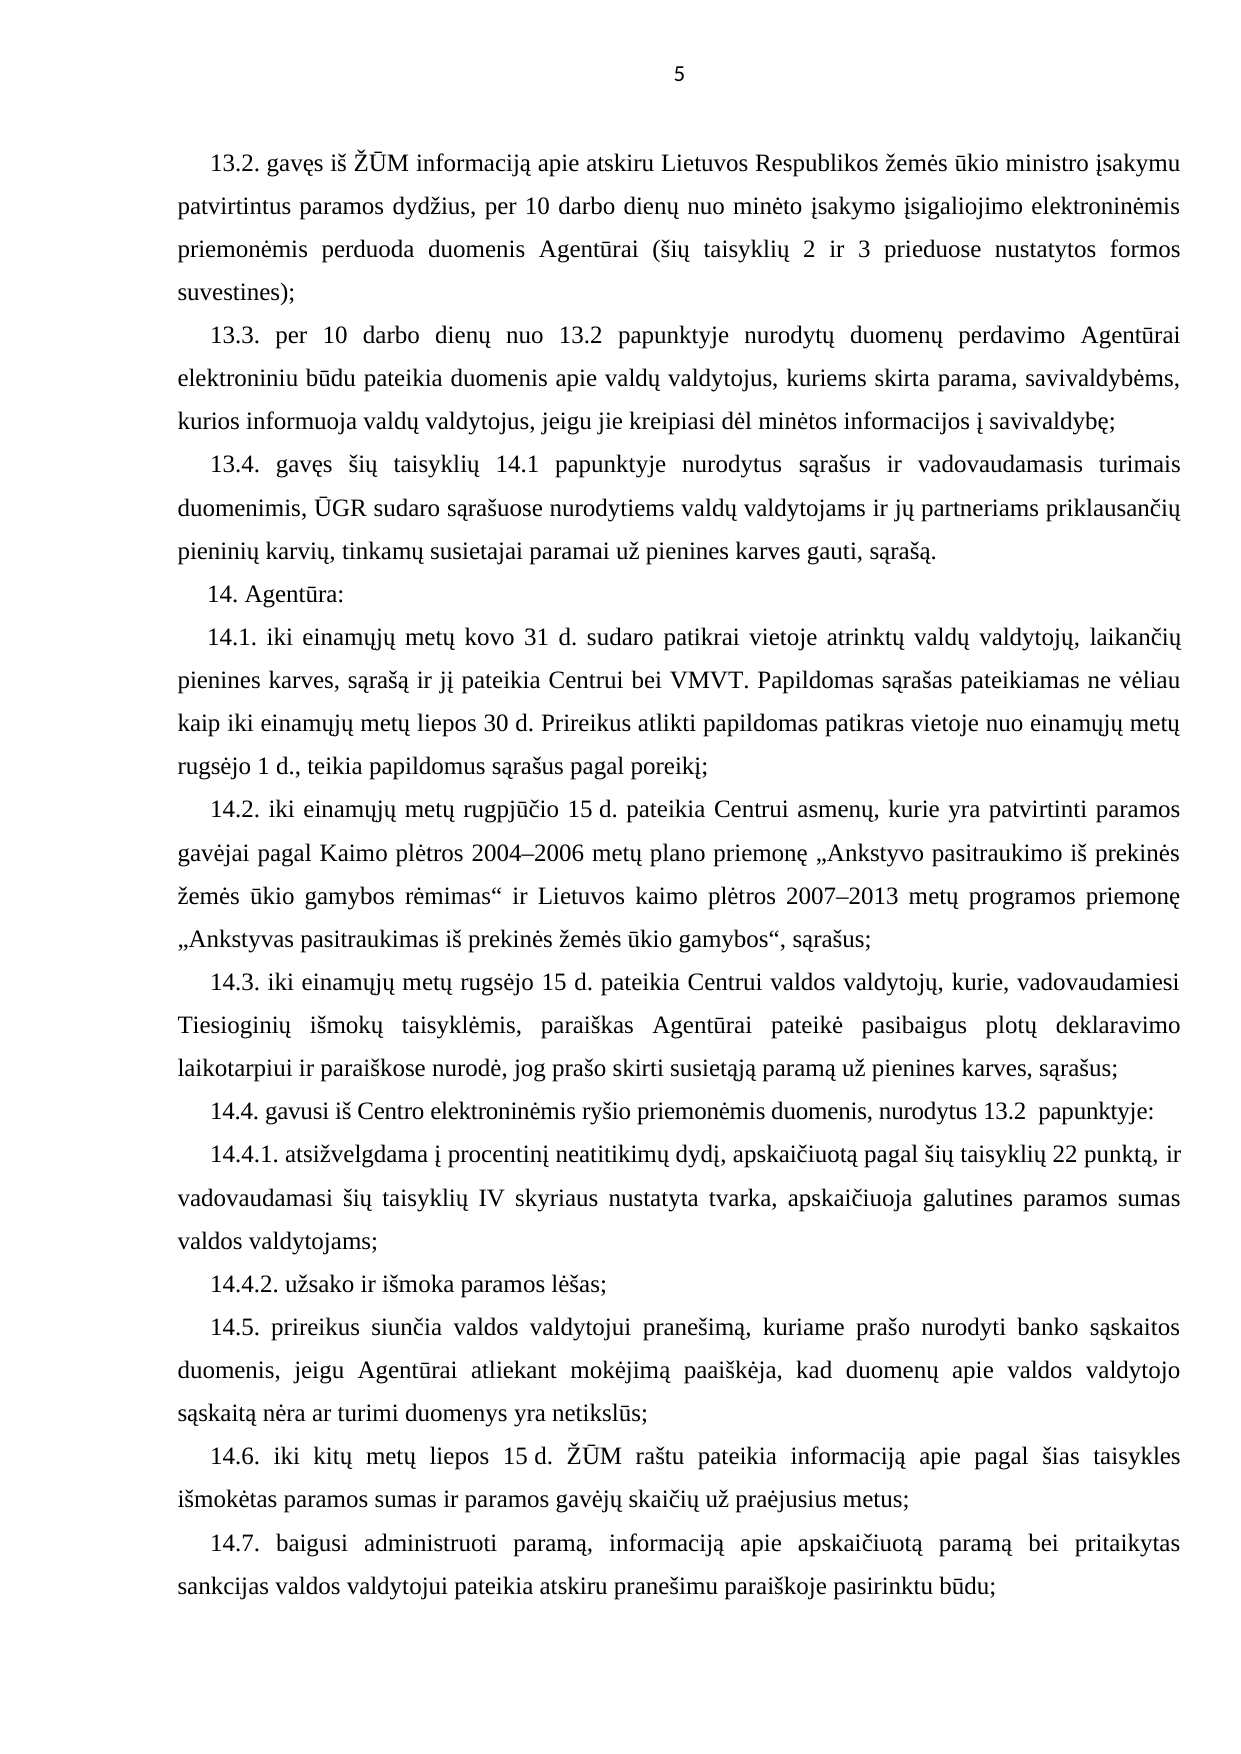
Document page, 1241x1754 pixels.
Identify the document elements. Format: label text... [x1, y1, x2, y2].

text 14.6. iki kitų metų liepos 15 d. ŽŪM raštu pateikia informaciją apie pagal šias taisykles išmokėtas paramos sumas ir paramos gavėjų skaičių už praėjusius metus; [177, 1441, 1181, 1513]
text 14.4.2. užsako ir išmoka paramos lėšas; [177, 1269, 1181, 1298]
text 14.4. gavusi iš Centro elektroninėmis ryšio priemonėmis duomenis, nurodytus 13.2 papunktyje: [177, 1096, 1181, 1125]
text 14.3. iki einamųjų metų rugsėjo 15 d. pateikia Centrui valdos valdytojų, kurie, vadovaudamiesi Tiesioginių išmokų taisyklėmis, paraiškas Agentūrai pateikė pasibaigus plotų deklaravimo laikotarpiui ir paraiškose nurodė, jog prašo skirti susietąją paramą už pienines karves, sąrašus; [177, 967, 1181, 1082]
text 13.2. gavęs iš ŽŪM informaciją apie atskiru Lietuvos Respublikos žemės ūkio ministro įsakymu patvirtintus paramos dydžius, per 10 darbo dienų nuo minėto įsakymo įsigaliojimo elektroninėmis priemonėmis perduoda duomenis Agentūrai (šių taisyklių 2 ir 3 prieduose nustatytos formos suvestines); [177, 148, 1181, 306]
text 14.2. iki einamųjų metų rugpjūčio 15 d. pateikia Centrui asmenų, kurie yra patvirtinti paramos gavėjai pagal Kaimo plėtros 2004–2006 metų plano priemonę „Ankstyvo pasitraukimo iš prekinės žemės ūkio gamybos rėmimas“ ir Lietuvos kaimo plėtros 2007–2013 metų programos priemonę „Ankstyvas pasitraukimas iš prekinės žemės ūkio gamybos“, sąrašus; [177, 794, 1181, 953]
text 13.3. per 10 darbo dienų nuo 13.2 papunktyje nurodytų duomenų perdavimo Agentūrai elektroniniu būdu pateikia duomenis apie valdų valdytojus, kuriems skirta parama, savivaldybėms, kurios informuoja valdų valdytojus, jeigu jie kreipiasi dėl minėtos informacijos į savivaldybę; [177, 320, 1181, 435]
text 14.7. baigusi administruoti paramą, informaciją apie apskaičiuotą paramą bei pritaikytas sankcijas valdos valdytojui pateikia atskiru pranešimu paraiškoje pasirinktu būdu; [177, 1528, 1181, 1599]
text 14.5. prireikus siunčia valdos valdytojui pranešimą, kuriame prašo nurodyti banko sąskaitos duomenis, jeigu Agentūrai atliekant mokėjimą paaiškėja, kad duomenų apie valdos valdytojo sąskaitą nėra ar turimi duomenys yra netikslūs; [177, 1312, 1181, 1427]
text 14. Agentūra: [177, 579, 1181, 608]
text 14.4.1. atsižvelgdama į procentinį neatitikimų dydį, apskaičiuotą pagal šių taisyklių 22 punktą, ir vadovaudamasi šių taisyklių IV skyriaus nustatyta tvarka, apskaičiuoja galutines paramos sumas valdos valdytojams; [177, 1139, 1181, 1254]
text 13.4. gavęs šių taisyklių 14.1 papunktyje nurodytus sąrašus ir vadovaudamasis turimais duomenimis, ŪGR sudaro sąrašuose nurodytiems valdų valdytojams ir jų partneriams priklausančių pieninių karvių, tinkamų susietajai paramai už pienines karves gauti, sąrašą. [177, 449, 1181, 564]
text 14.1. iki einamųjų metų kovo 31 d. sudaro patikrai vietoje atrinktų valdų valdytojų, laikančių pienines karves, sąrašą ir jį pateikia Centrui bei VMVT. Papildomas sąrašas pateikiamas ne vėliau kaip iki einamųjų metų liepos 30 d. Prireikus atlikti papildomas patikras vietoje nuo einamųjų metų rugsėjo 1 d., teikia papildomus sąrašus pagal poreikį; [177, 622, 1181, 780]
